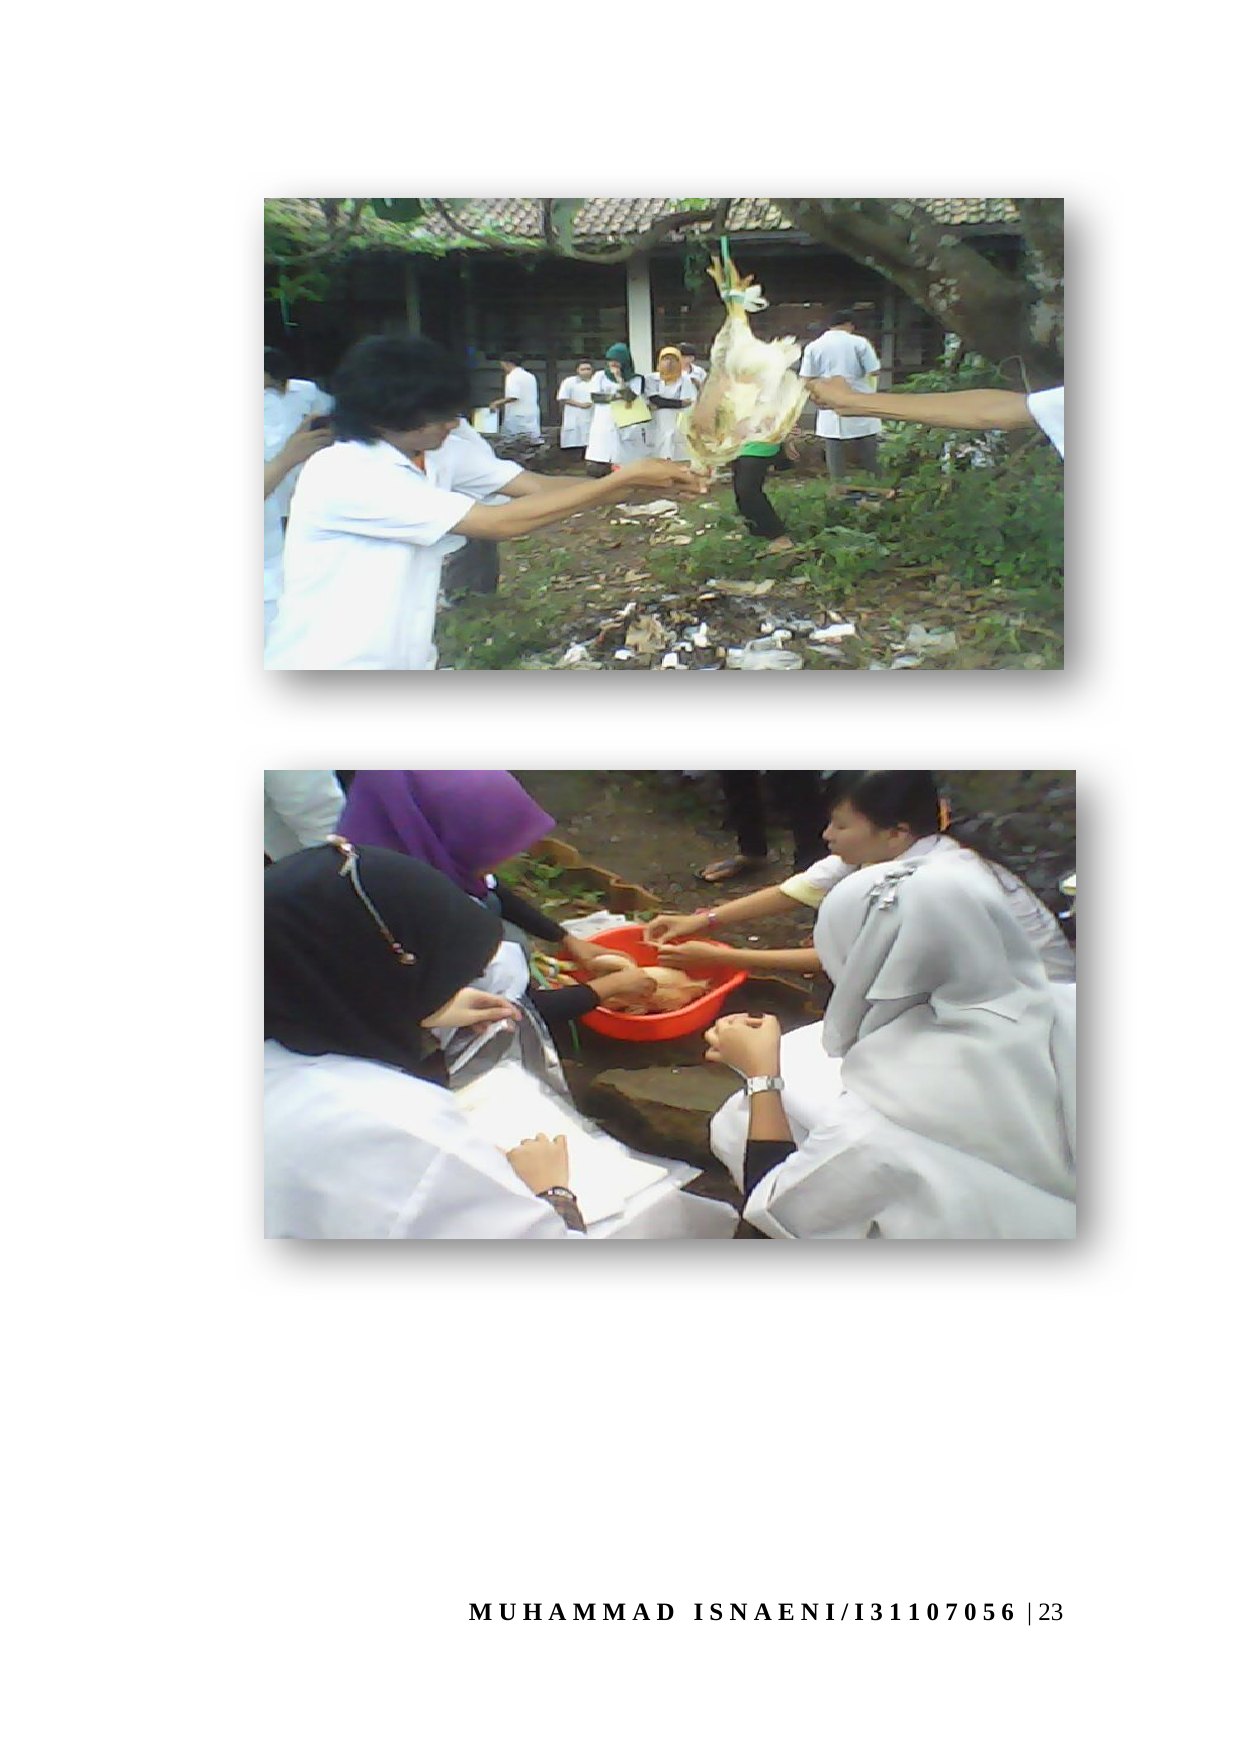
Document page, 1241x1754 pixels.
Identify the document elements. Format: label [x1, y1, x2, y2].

picture [264, 198, 1064, 670]
picture [264, 770, 1076, 1239]
